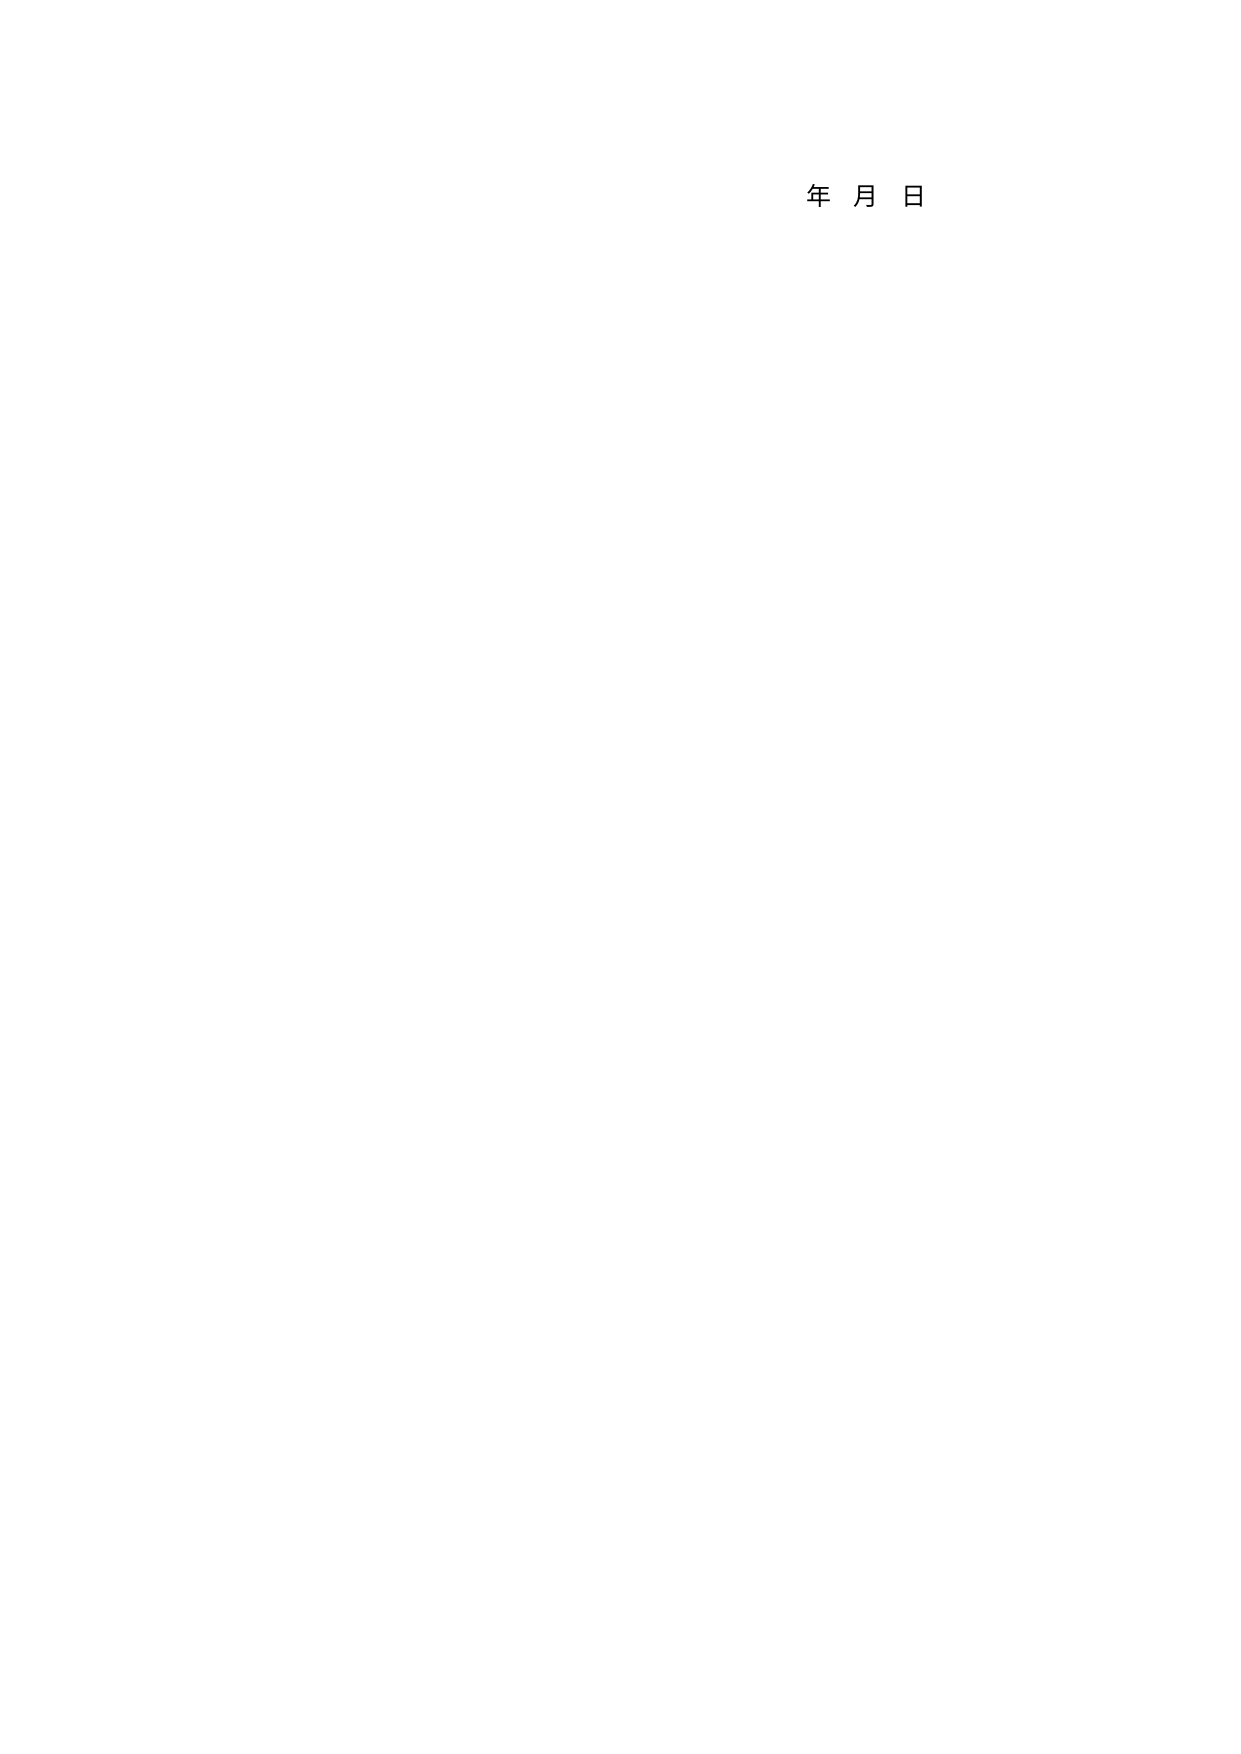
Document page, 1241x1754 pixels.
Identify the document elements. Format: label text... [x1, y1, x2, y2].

text 年 月 日 [256, 162, 1053, 227]
